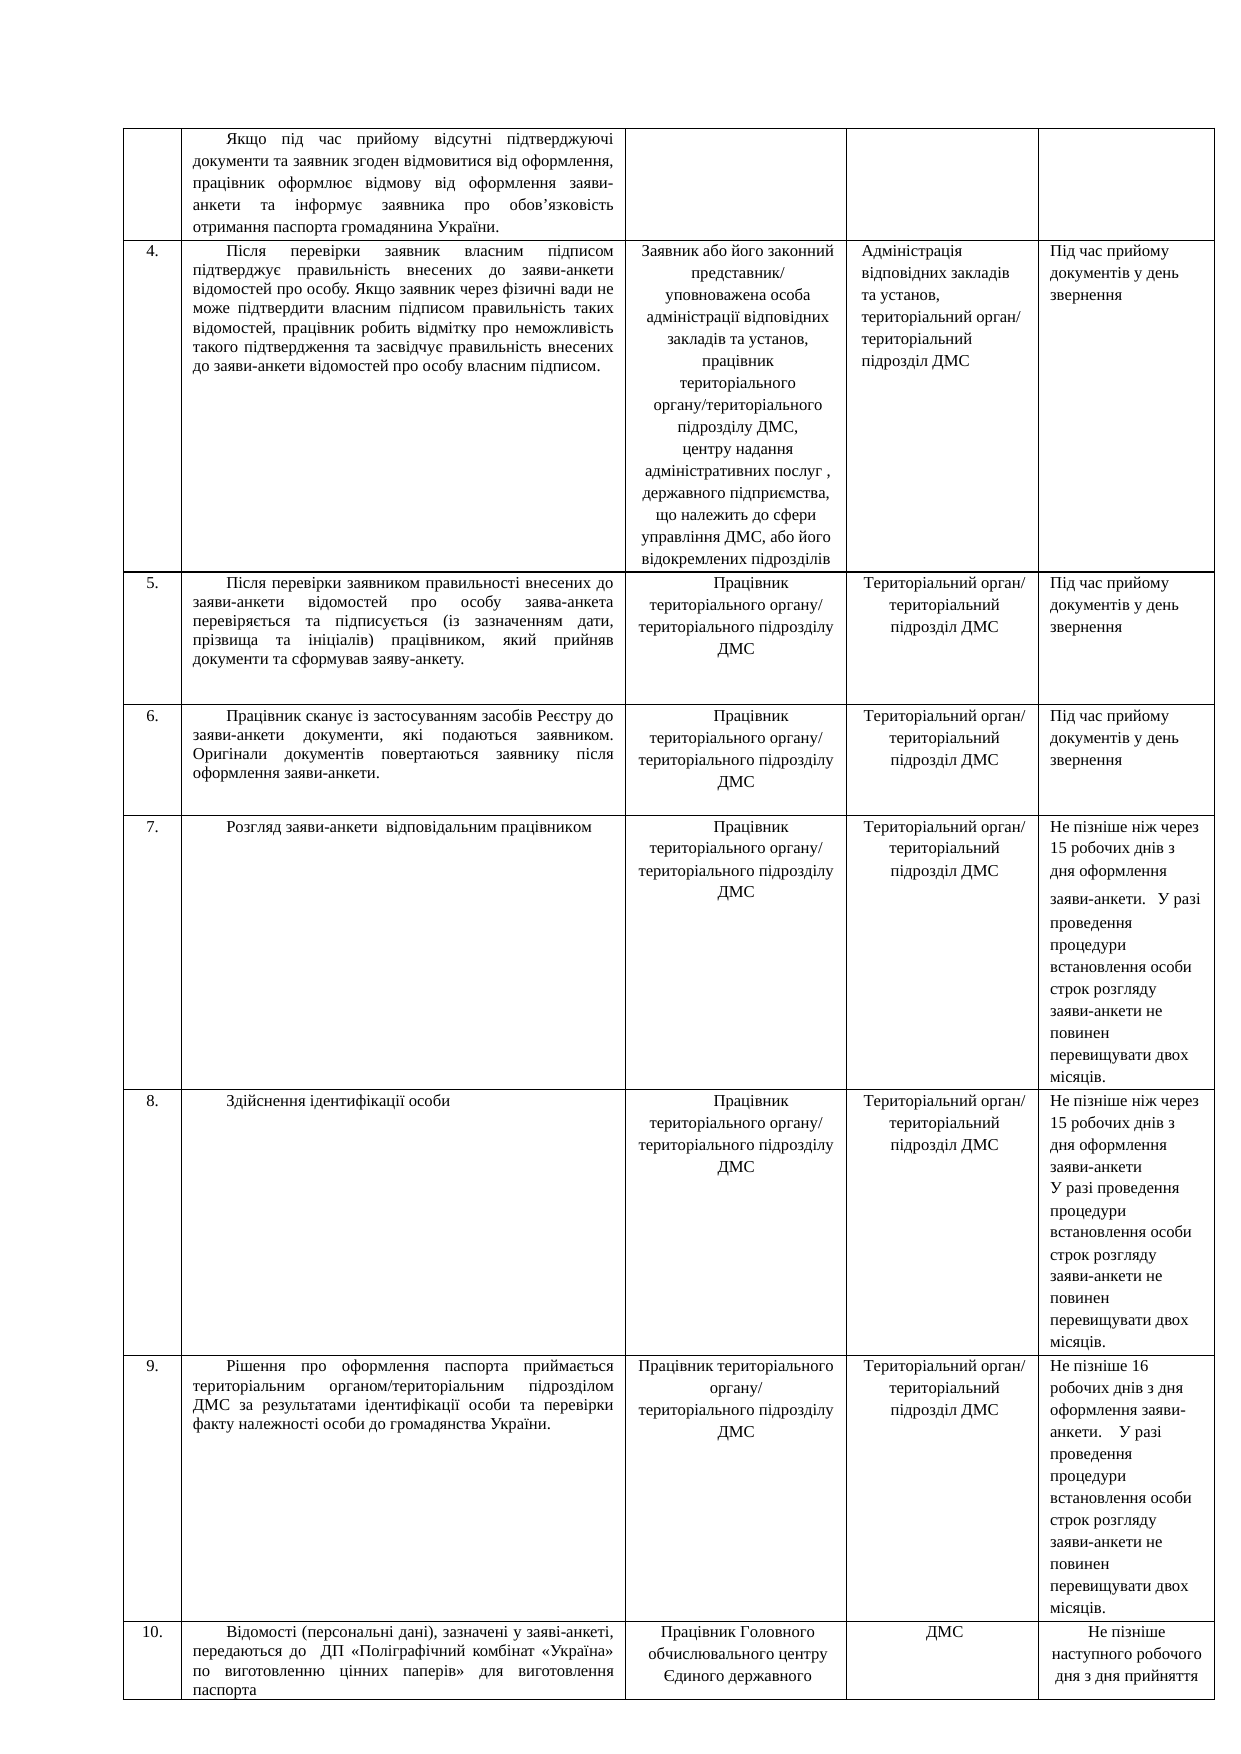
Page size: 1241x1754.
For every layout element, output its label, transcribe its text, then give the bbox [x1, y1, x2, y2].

table_cell Рішення про оформлення паспорта приймається територіальним органом/територіальним підрозділом ДМС за результатами ідентифікації особи та перевірки факту належності особи до громадянства України. [182, 1356, 625, 1621]
table_cell Після перевірки заявником правильності внесених до заяви-анкети відомостей про особу заява-анкета перевіряється та підписується (із зазначенням дати, прізвища та ініціалів) працівником, який прийняв документи та сформував заяву-анкету. [182, 573, 625, 704]
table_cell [1039, 129, 1214, 240]
table_cell 4. [124, 241, 181, 571]
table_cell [847, 129, 1038, 240]
table_cell Під час прийому документів у день звернення [1039, 241, 1214, 571]
table_cell 8. [124, 1090, 181, 1355]
table_cell Під час прийому документів у день звернення [1039, 705, 1214, 815]
table_cell Територіальний орган/ територіальний підрозділ ДМС [847, 816, 1038, 1089]
table_cell Працівник територіального органу/ територіального підрозділу ДМС [626, 573, 846, 704]
table_cell Працівник територіального органу/ територіального підрозділу ДМС [626, 1356, 846, 1621]
table_cell Працівник сканує із застосуванням засобів Реєстру до заяви-анкети документи, які подаються заявником. Оригінали документів повертаються заявнику після оформлення заяви-анкети. [182, 705, 625, 815]
table_cell 9. [124, 1356, 181, 1621]
table_cell Після перевірки заявник власним підписом підтверджує правильність внесених до заяви-анкети відомостей про особу. Якщо заявник через фізичні вади не може підтвердити власним підписом правильність таких відомостей, працівник робить відмітку про неможливість такого підтвердження та засвідчує правильність внесених до заяви-анкети відомостей про особу власним підписом. [182, 241, 625, 571]
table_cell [626, 129, 846, 240]
table_cell 3. [124, 129, 181, 240]
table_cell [182, 1622, 625, 1699]
table_cell Територіальний орган/ територіальний підрозділ ДМС [847, 705, 1038, 815]
table_cell Працівник територіального органу/ територіального підрозділу ДМС [626, 816, 846, 1089]
table_cell Працівник територіального органу/ територіального підрозділу ДМС [626, 1090, 846, 1355]
table_cell Територіальний орган/ територіальний підрозділ ДМС [847, 1090, 1038, 1355]
table_cell Не пізніше 16 робочих днів з дня оформлення заяви-анкети. У разі проведення процедури встановлення особи строк розгляду заяви-анкети не повинен перевищувати двох місяців. [1039, 1356, 1214, 1621]
table_cell 10. [124, 1622, 181, 1699]
table_cell Працівник територіального органу/ територіального підрозділу ДМС [626, 705, 846, 815]
table_cell Територіальний орган/ територіальний підрозділ ДМС [847, 573, 1038, 704]
table_cell Заявник або його законний представник/ уповноважена особа адміністрації відповідних закладів та установ, працівник територіального органу/територіального підрозділу ДМС, центру надання адміністративних послуг , державного підприємства, що належить до сфери управління ДМС, або його відокремлених підрозділів [626, 241, 846, 571]
table_cell Здійснення ідентифікації особи [182, 1090, 625, 1355]
table_cell Розгляд заяви-анкети відповідальним працівником [182, 816, 625, 1089]
table_cell Територіальний орган/ територіальний підрозділ ДМС [847, 1356, 1038, 1621]
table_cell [182, 129, 625, 240]
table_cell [1039, 1622, 1214, 1699]
table_cell 7. [124, 816, 181, 1089]
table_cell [626, 1622, 846, 1699]
table_cell 5. [124, 573, 181, 704]
table_cell 6. [124, 705, 181, 815]
table_cell ДМС [847, 1622, 1038, 1699]
table_cell Не пізніше ніж через 15 робочих днів з дня оформлення заяви-анкети У разі проведення процедури встановлення особи строк розгляду заяви-анкети не повинен перевищувати двох місяців. [1039, 1090, 1214, 1355]
table_cell Під час прийому документів у день звернення [1039, 573, 1214, 704]
table_cell Не пізніше ніж через 15 робочих днів з дня оформлення заяви-анкети. У разі проведення процедури встановлення особи строк розгляду заяви-анкети не повинен перевищувати двох місяців. [1039, 816, 1214, 1089]
table_cell Адміністрація відповідних закладів та установ, територіальний орган/ територіальний підрозділ ДМС [847, 241, 1038, 571]
